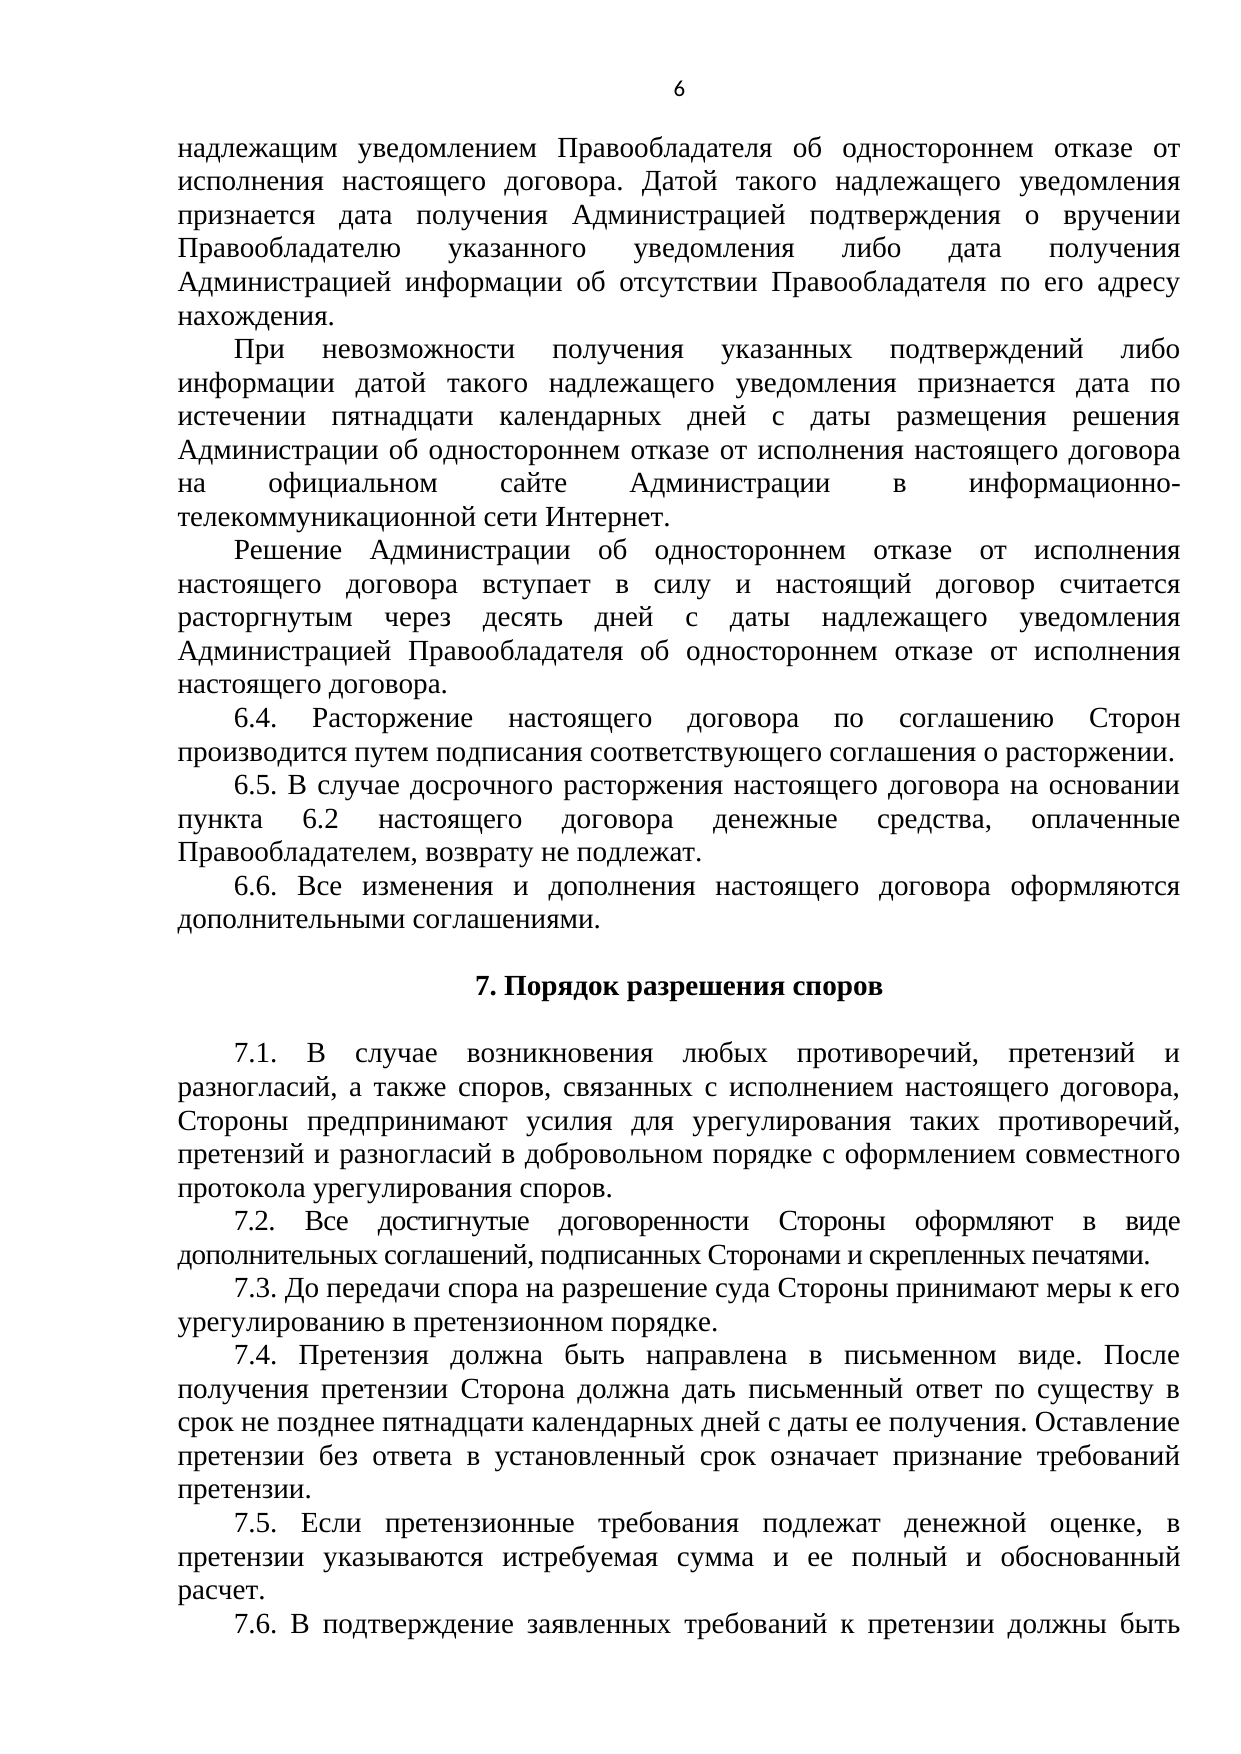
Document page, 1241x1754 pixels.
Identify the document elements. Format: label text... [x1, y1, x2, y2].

text 7.3. До передачи спора на разрешение суда Стороны принимают меры к его урегулированию в претензионном порядке. [177, 1270, 1181, 1337]
text 7.4. Претензия должна быть направлена в письменном виде. После получения претензии Сторона должна дать письменный ответ по существу в срок не позднее пятнадцати календарных дней с даты ее получения. Оставление претензии без ответа в установленный срок означает признание требований претензии. [177, 1337, 1181, 1505]
text 6.5. В случае досрочного расторжения настоящего договора на основании пункта 6.2 настоящего договора денежные средства, оплаченные Правообладателем, возврату не подлежат. [177, 767, 1181, 868]
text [177, 1606, 1181, 1639]
text Решение Администрации об одностороннем отказе от исполнения настоящего договора вступает в силу и настоящий договор считается расторгнутым через десять дней с даты надлежащего уведомления Администрацией Правообладателя об одностороннем отказе от исполнения настоящего договора. [177, 532, 1181, 700]
text 7.2. Все достигнутые договоренности Стороны оформляют в виде дополнительных соглашений, подписанных Сторонами и скрепленных печатями. [177, 1203, 1181, 1270]
text 6.4. Расторжение настоящего договора по соглашению Сторон производится путем подписания соответствующего соглашения о расторжении. [177, 700, 1181, 767]
text При невозможности получения указанных подтверждений либо информации датой такого надлежащего уведомления признается дата по истечении пятнадцати календарных дней с даты размещения решения Администрации об одностороннем отказе от исполнения настоящего договора на официальном сайте Администрации в информационно-телекоммуникационной сети Интернет. [177, 331, 1181, 532]
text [177, 130, 1181, 331]
text 7.5. Если претензионные требования подлежат денежной оценке, в претензии указываются истребуемая сумма и ее полный и обоснованный расчет. [177, 1505, 1181, 1606]
text 7.1. В случае возникновения любых противоречий, претензий и разногласий, а также споров, связанных с исполнением настоящего договора, Стороны предпринимают усилия для урегулирования таких противоречий, претензий и разногласий в добровольном порядке с оформлением совместного протокола урегулирования споров. [177, 1036, 1181, 1203]
text 7. Порядок разрешения споров [177, 968, 1181, 1002]
text 6.6. Все изменения и дополнения настоящего договора оформляются дополнительными соглашениями. [177, 868, 1181, 935]
